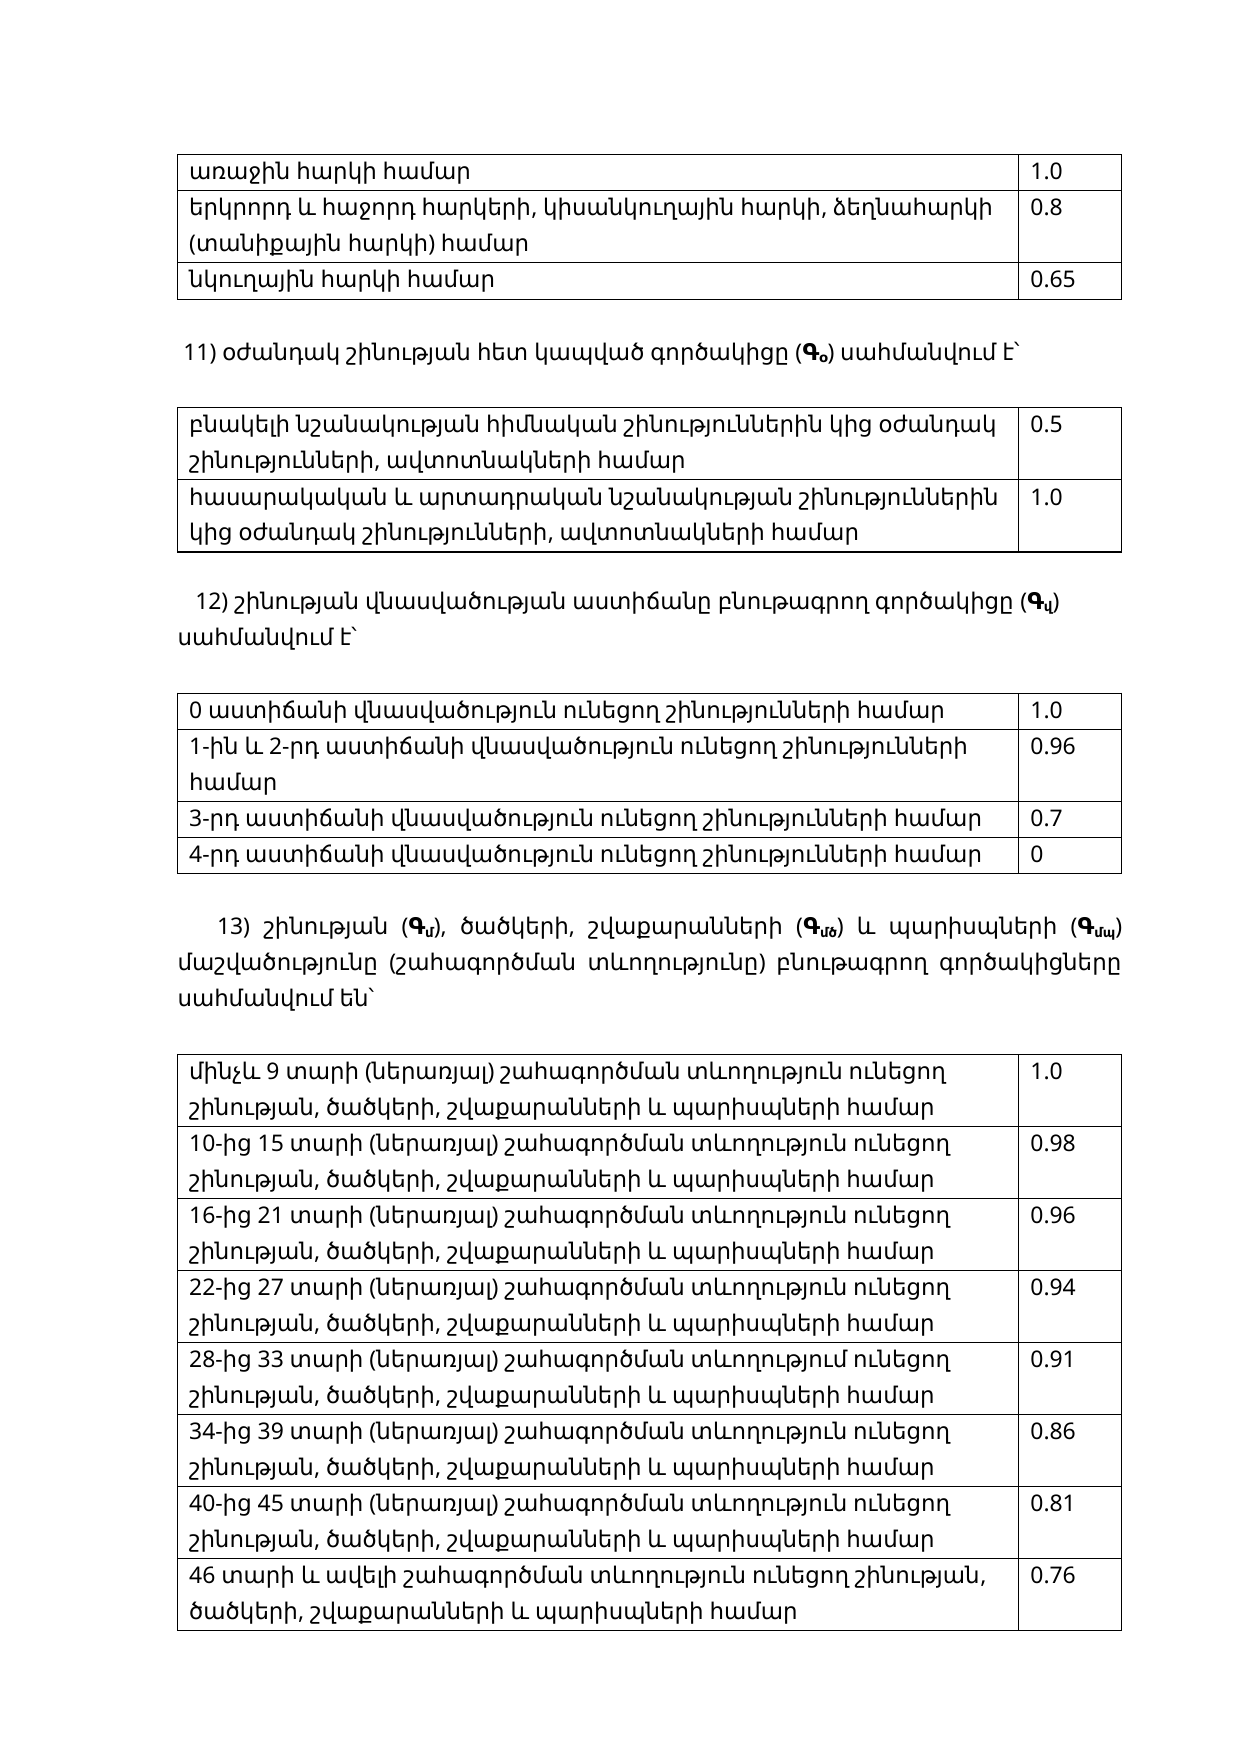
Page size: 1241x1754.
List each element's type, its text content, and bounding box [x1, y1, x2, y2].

table_cell 28-ից 33 տարի (ներառյալ) շահագործման տևողությում ունեցող շինության, ծածկերի, շվաքարանների և պարիսպների համար [178, 1343, 1018, 1414]
table_cell 22-ից 27 տարի (ներառյալ) շահագործման տևողություն ունեցող շինության, ծածկերի, շվաքարանների և պարիսպների համար [178, 1271, 1018, 1342]
table_cell 16-ից 21 տարի (ներառյալ) շահագործման տևողություն ունեցող շինության, ծածկերի, շվաքարանների և պարիսպների համար [178, 1199, 1018, 1270]
table_cell 0.76 [1019, 1559, 1121, 1630]
table_cell 0.96 [1019, 1199, 1121, 1270]
table_cell 0.96 [1019, 730, 1121, 801]
table_cell 0.7 [1019, 802, 1121, 837]
table_header 1.0 [1019, 1055, 1121, 1126]
table_cell 4-րդ աստիճանի վնասվածություն ունեցող շինությունների համար [178, 838, 1018, 873]
table_cell 10-ից 15 տարի (ներառյալ) շահագործման տևողություն ունեցող շինության, ծածկերի, շվաքարանների և պարիսպների համար [178, 1127, 1018, 1198]
table_header առաջին հարկի համար [178, 155, 1018, 190]
table_cell 0.65 [1019, 263, 1121, 298]
table_header 1.0 [1019, 155, 1121, 190]
table_cell 3-րդ աստիճանի վնասվածություն ունեցող շինությունների համար [178, 802, 1018, 837]
table_header 0 աստիճանի վնասվածություն ունեցող շինությունների համար [178, 694, 1018, 729]
table_cell հասարակական և արտադրական նշանակության շինություններին կից օժանդակ շինությունների, ավտոտնակների համար [178, 480, 1018, 551]
table_cell երկրորդ և հաջորդ հարկերի, կիսանկուղային հարկի, ձեղնահարկի (տանիքային հարկի) համար [178, 191, 1018, 262]
table_cell 1-ին և 2-րդ աստիճանի վնասվածություն ունեցող շինությունների համար [178, 730, 1018, 801]
table_cell 1.0 [1019, 480, 1121, 551]
table_header 1.0 [1019, 694, 1121, 729]
table_header մինչև 9 տարի (ներառյալ) շահագործման տևողություն ունեցող շինության, ծածկերի, շվաքարանների և պարիսպների համար [178, 1055, 1018, 1126]
table_cell 0.8 [1019, 191, 1121, 262]
text 11) օժանդակ շինության հետ կապված գործակիցը (Գօ) սահմանվում է՝ [177, 335, 1122, 367]
table_cell նկուղային հարկի համար [178, 263, 1018, 298]
table_cell 40-ից 45 տարի (ներառյալ) շահագործման տևողություն ունեցող շինության, ծածկերի, շվաքարանների և պարիսպների համար [178, 1487, 1018, 1558]
table_cell 0.98 [1019, 1127, 1121, 1198]
table_header 0.5 [1019, 408, 1121, 479]
table_cell 0.94 [1019, 1271, 1121, 1342]
table_cell 34-ից 39 տարի (ներառյալ) շահագործման տևողություն ունեցող շինության, ծածկերի, շվաքարանների և պարիսպների համար [178, 1415, 1018, 1486]
table_header բնակելի նշանակության հիմնական շինություններին կից օժանդակ շինությունների, ավտոտնակների համար [178, 408, 1018, 479]
table_cell 46 տարի և ավելի շահագործման տևողություն ունեցող շինության, ծածկերի, շվաքարանների և պարիսպների համար [178, 1559, 1018, 1630]
table_cell 0 [1019, 838, 1121, 873]
table_cell 0.81 [1019, 1487, 1121, 1558]
table_cell 0.86 [1019, 1415, 1121, 1486]
table_cell 0.91 [1019, 1343, 1121, 1414]
text 13) շինության (Գմ), ծածկերի, շվաքարանների (Գմծ) և պարիսպների (Գմպ) մաշվածությունը (շահագործման տևողությունը) բնութագրող գործակիցները սահմանվում են՝ [177, 910, 1122, 1013]
text 12) շինության վնասվածության աստիճանը բնութագրող գործակիցը (Գվ) սահմանվում է՝ [177, 585, 1122, 652]
